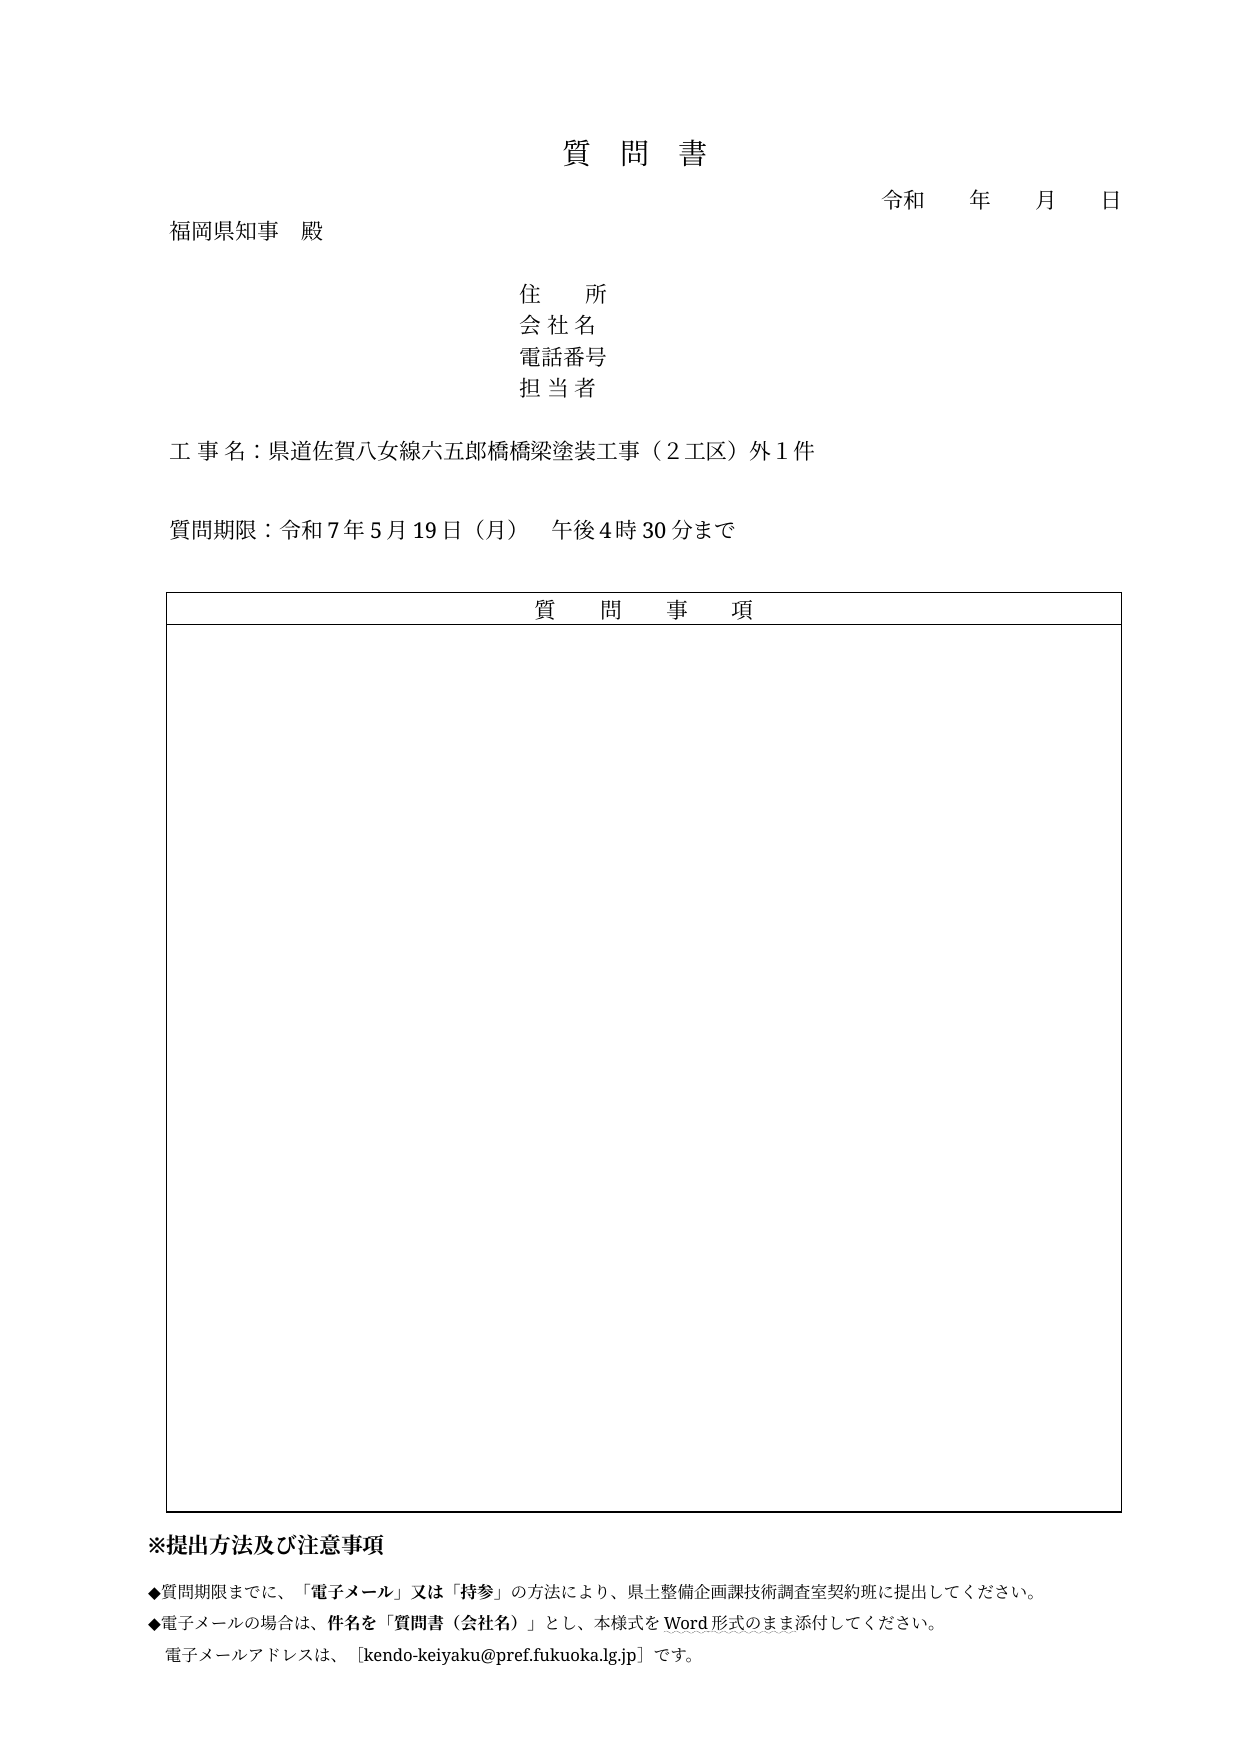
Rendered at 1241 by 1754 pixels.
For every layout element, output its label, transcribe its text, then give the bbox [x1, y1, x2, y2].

text ◆電子メールの場合は、件名を「質問書（会社名）」とし、本様式をWord形式のまま添付してください。 [148, 1607, 1122, 1638]
text ※提出方法及び注意事項 [148, 1512, 1122, 1575]
text 令和 年 月 日 [148, 183, 1122, 214]
text 電子メールアドレスは、［kendo-keiyaku@pref.fukuoka.lg.jp］です。 [148, 1638, 1122, 1670]
text 住 所 [148, 277, 1122, 309]
text 質問期限：令和7年5月19日（月） 午後4時30分まで [148, 497, 1122, 560]
text 担 当 者 [148, 372, 1122, 403]
text ◆質問期限までに、「電子メール」又は「持参」の方法により、県土整備企画課技術調査室契約班に提出してください。 [148, 1575, 1122, 1607]
table_header 質 問 事 項 [167, 593, 1121, 624]
text 質 問 書 [148, 120, 1122, 183]
table_cell [167, 625, 1121, 1511]
text 会 社 名 [148, 309, 1122, 340]
text 福岡県知事 殿 [148, 214, 1122, 246]
text 工 事 名：県道佐賀八女線六五郎橋橋梁塗装工事（２工区）外１件 [148, 434, 1122, 466]
text 電話番号 [148, 340, 1122, 372]
